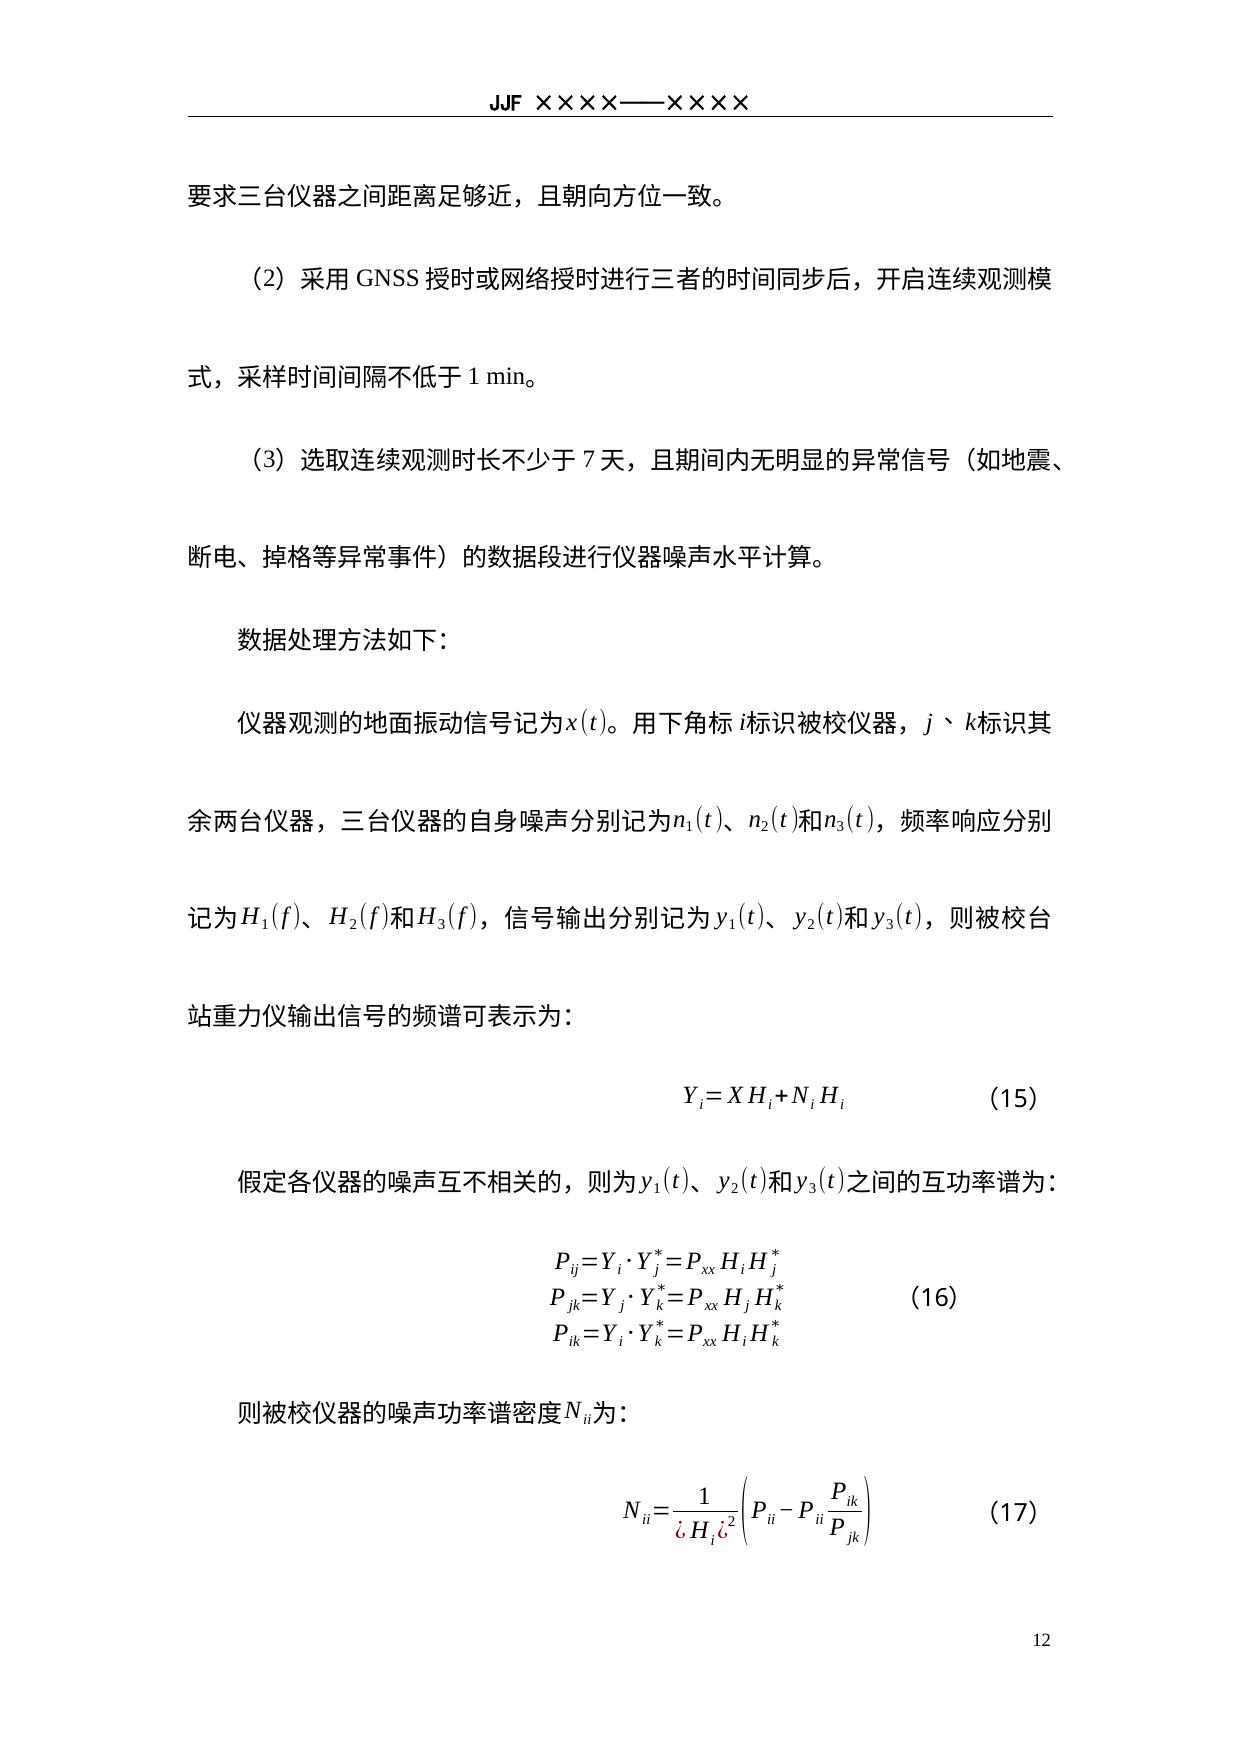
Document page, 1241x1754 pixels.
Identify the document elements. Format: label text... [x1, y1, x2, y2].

text （17） [187, 1463, 1053, 1560]
text （16） [187, 1231, 1053, 1361]
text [187, 162, 1053, 227]
text 则被校仪器的噪声功率谱密度为： [187, 1379, 1053, 1444]
text （3）选取连续观测时长不少于7天，且期间内无明显的异常信号（如地震、断电、掉格等异常事件）的数据段进行仪器噪声水平计算。 [187, 426, 1053, 588]
text 假定各仪器的噪声互不相关的，则为、和之间的互功率谱为： [187, 1148, 1053, 1213]
text 数据处理方法如下： [187, 606, 1053, 671]
text （15） [187, 1065, 1053, 1130]
text 仪器观测的地面振动信号记为。用下角标 标识被校仪器，标识其余两台仪器，三台仪器的自身噪声分别记为、和，频率响应分别记为、和，信号输出分别记为、和，则被校台站重力仪输出信号的频谱可表示为： [187, 689, 1053, 1047]
text （2）采用GNSS授时或网络授时进行三者的时间同步后，开启连续观测模式，采样时间间隔不低于1 min。 [187, 245, 1053, 408]
